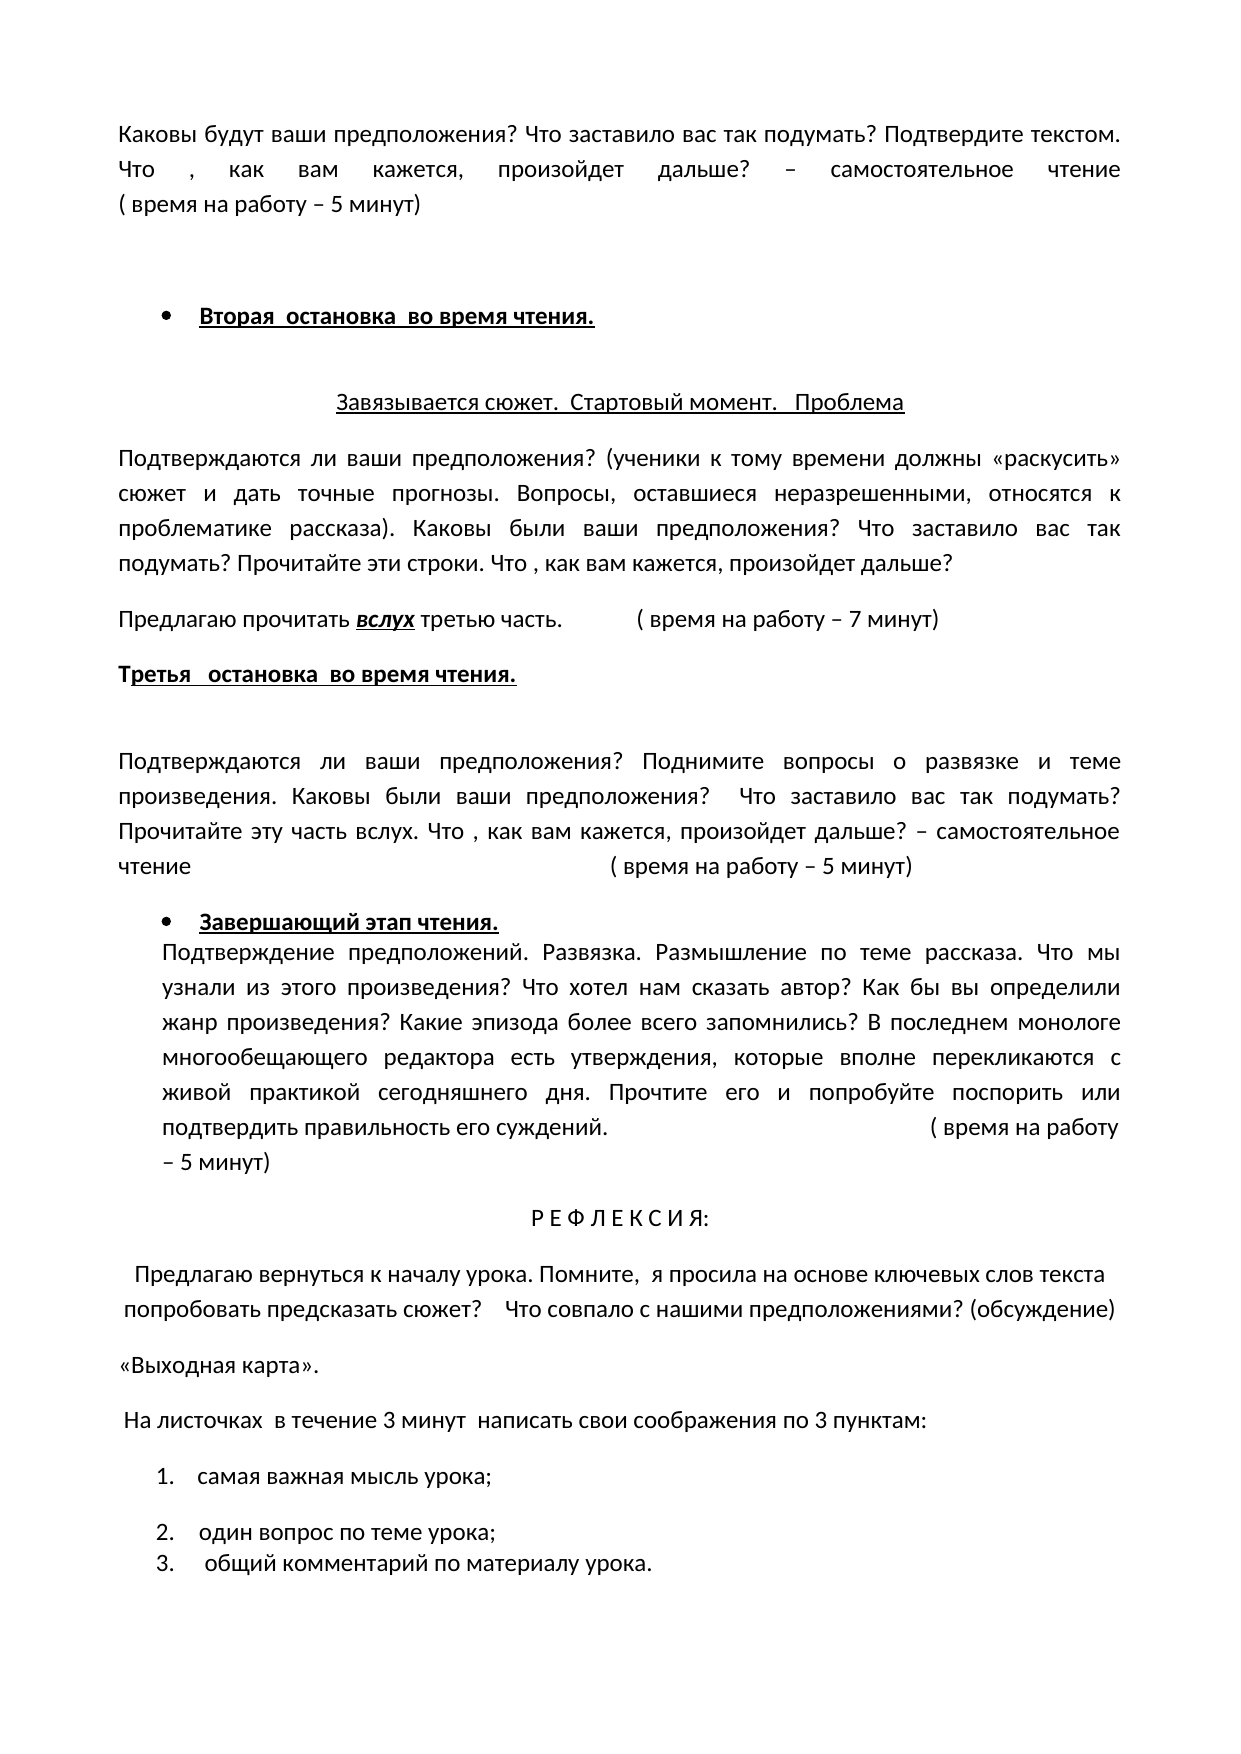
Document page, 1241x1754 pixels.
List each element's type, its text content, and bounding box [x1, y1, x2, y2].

text Подтверждение предположений. Развязка. Размышление по теме рассказа. Что мы узнали из этого произведения? Что хотел нам сказать автор? Как бы вы определили жанр произведения? Какие эпизода более всего запомнились? В последнем монологе многообещающего редактора есть утверждения, которые вполне перекликаются с живой практикой сегодняшнего дня. Прочтите его и попробуйте поспорить или подтвердить правильность его суждений. ( время на работу – 5 минут) [162, 936, 1122, 1177]
list Вторая остановка во время чтения. [162, 300, 1122, 330]
list один вопрос по теме урока; [156, 1516, 1122, 1547]
text «Выходная карта». [118, 1349, 1122, 1379]
text Третья остановка во время чтения. [118, 659, 1122, 689]
list общий комментарий по материалу урока. [156, 1547, 1122, 1577]
list Завершающий этап чтения. [162, 906, 1122, 936]
text Подтверждаются ли ваши предположения? (ученики к тому времени должны «раскусить» сюжет и дать точные прогнозы. Вопросы, оставшиеся неразрешенными, относятся к проблематике рассказа). Каковы были ваши предположения? Что заставило вас так подумать? Прочитайте эти строки. Что , как вам кажется, произойдет дальше? [118, 442, 1122, 577]
text Предлагаю вернуться к началу урока. Помните, я просила на основе ключевых слов текста попробовать предсказать сюжет? Что совпало с нашими предположениями? (обсуждение) [118, 1258, 1122, 1323]
text Подтверждаются ли ваши предположения? Поднимите вопросы о развязке и теме произведения. Каковы были ваши предположения? Что заставило вас так подумать? Прочитайте эту часть вслух. Что , как вам кажется, произойдет дальше? – самостоятельное чтение ( время на работу – 5 минут) [118, 745, 1122, 881]
text Каковы будут ваши предположения? Что заставило вас так подумать? Подтвердите текстом. Что , как вам кажется, произойдет дальше? – самостоятельное чтение ( время на работу – 5 минут) [118, 118, 1122, 219]
text Завязывается сюжет. Стартовый момент. Проблема [118, 386, 1122, 417]
text 1. самая важная мысль урока; [156, 1461, 1122, 1491]
text Предлагаю прочитать вслух третью часть. ( время на работу – 7 минут) [118, 603, 1122, 633]
text На листочках в течение 3 минут написать свои соображения по 3 пунктам: [118, 1405, 1122, 1435]
text Р Е Ф Л Е К С И Я: [118, 1202, 1122, 1233]
